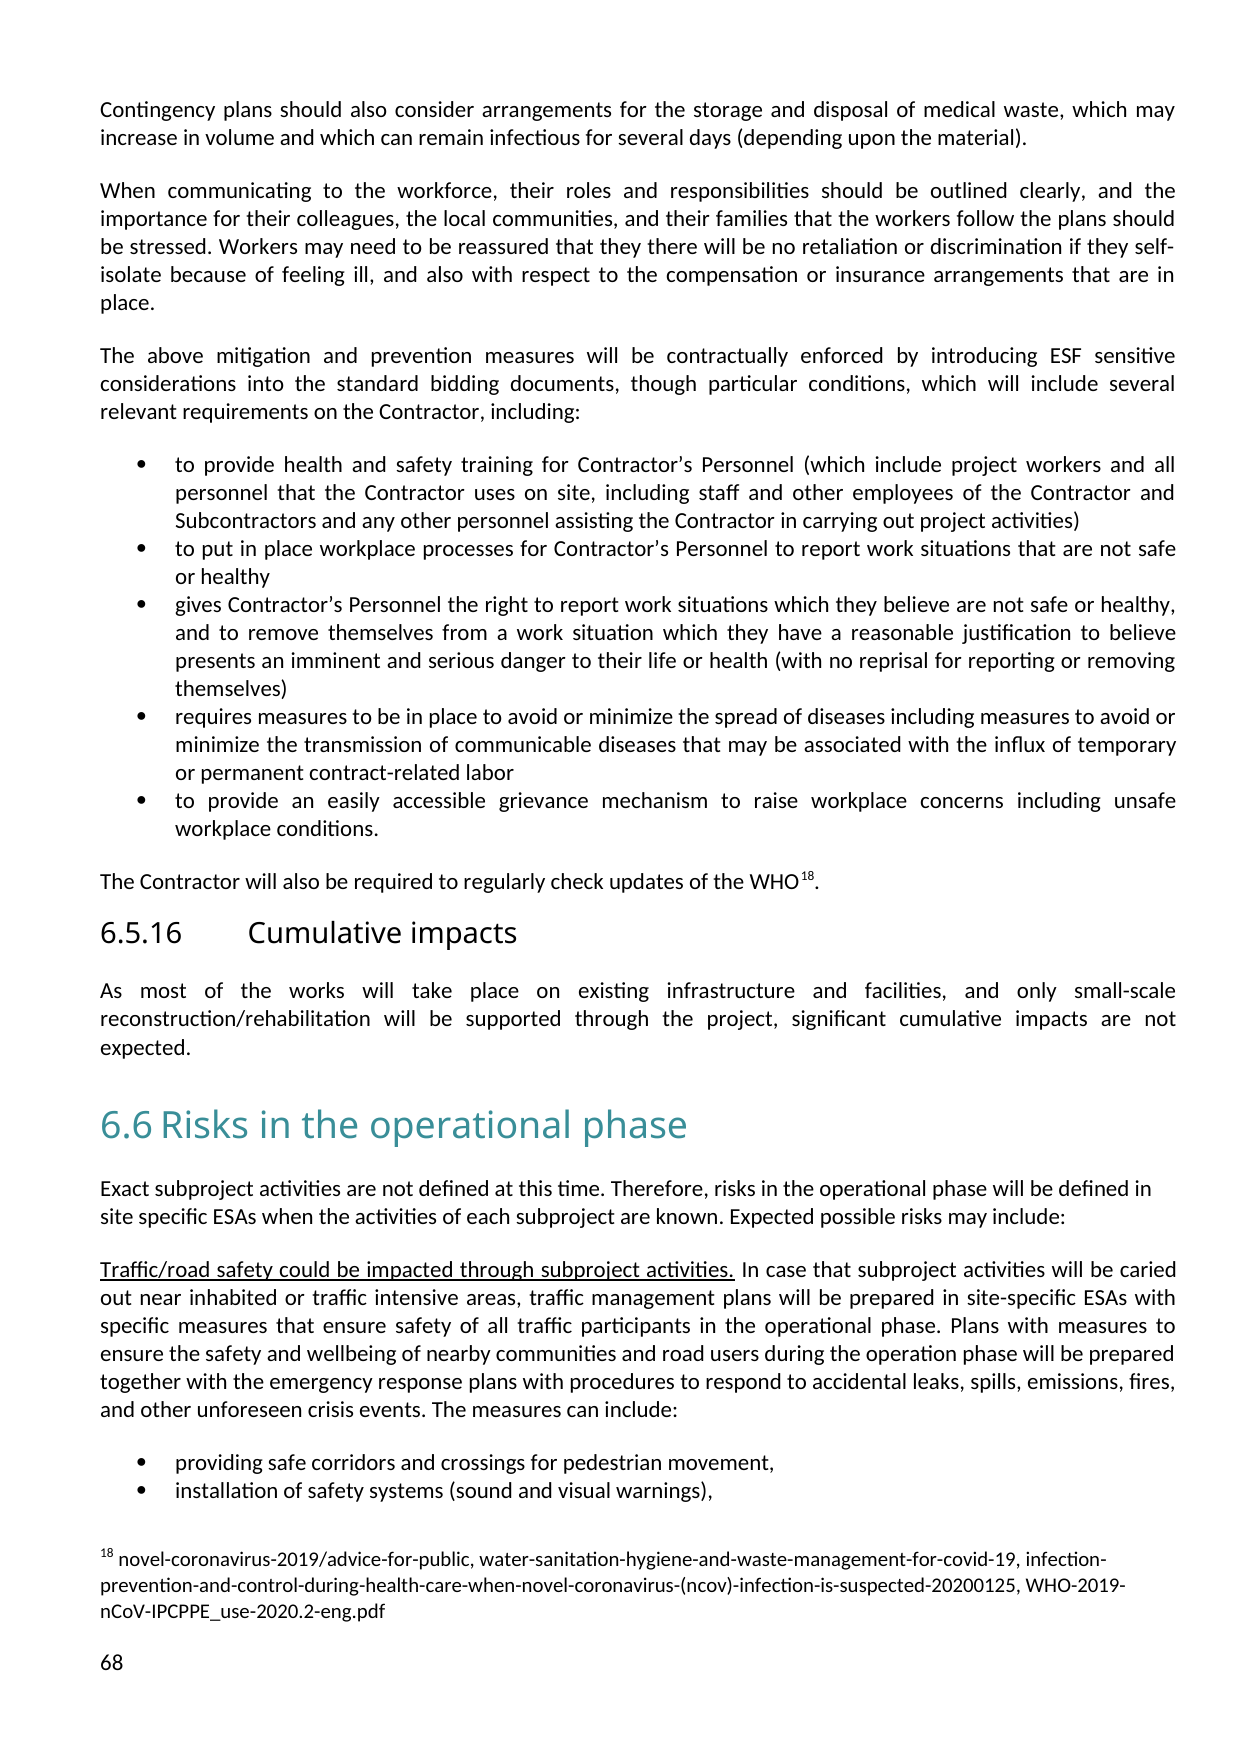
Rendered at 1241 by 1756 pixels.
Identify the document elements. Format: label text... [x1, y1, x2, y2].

subtitle Cumulative impacts [100, 912, 1178, 952]
list requires measures to be in place to avoid or minimize the spread of diseases including measures to avoid or minimize the transmission of communicable diseases that may be associated with the influx of temporary or permanent contract-related labor [137, 702, 1178, 786]
text Exact subproject activities are not defined at this time. Therefore, risks in the operational phase will be defined in site specific ESAs when the activities of each subproject are known. Expected possible risks may include: [100, 1174, 1178, 1230]
list providing safe corridors and crossings for pedestrian movement, [137, 1448, 1178, 1476]
text Traffic/road safety could be impacted through subproject activities. In case that subproject activities will be caried out near inhabited or traffic intensive areas, traffic management plans will be prepared in site-specific ESAs with specific measures that ensure safety of all traffic participants in the operational phase. Plans with measures to ensure the safety and wellbeing of nearby communities and road users during the operation phase will be prepared together with the emergency response plans with procedures to respond to accidental leaks, spills, emissions, fires, and other unforeseen crisis events. The measures can include: [100, 1255, 1178, 1423]
list to provide health and safety training for Contractor’s Personnel (which include project workers and all personnel that the Contractor uses on site, including staff and other employees of the Contractor and Subcontractors and any other personnel assisting the Contractor in carrying out project activities) [137, 450, 1178, 534]
text The Contractor will also be required to regularly check updates of the WHO. [100, 867, 1178, 895]
text As most of the works will take place on existing infrastructure and facilities, and only small-scale reconstruction/rehabilitation will be supported through the project, significant cumulative impacts are not expected. [100, 977, 1178, 1061]
text Contingency plans should also consider arrangements for the storage and disposal of medical waste, which may increase in volume and which can remain infectious for several days (depending upon the material). [100, 95, 1178, 151]
list to provide an easily accessible grievance mechanism to raise workplace concerns including unsafe workplace conditions. [137, 786, 1178, 842]
text The above mitigation and prevention measures will be contractually enforced by introducing ESF sensitive considerations into the standard bidding documents, though particular conditions, which will include several relevant requirements on the Contractor, including: [100, 341, 1178, 425]
text When communicating to the workforce, their roles and responsibilities should be outlined clearly, and the importance for their colleagues, the local communities, and their families that the workers follow the plans should be stressed. Workers may need to be reassured that they there will be no retaliation or discrimination if they self-isolate because of feeling ill, and also with respect to the compensation or insurance arrangements that are in place. [100, 176, 1178, 316]
list gives Contractor’s Personnel the right to report work situations which they believe are not safe or healthy, and to remove themselves from a work situation which they have a reasonable justification to believe presents an imminent and serious danger to their life or health (with no reprisal for reporting or removing themselves) [137, 590, 1178, 702]
list to put in place workplace processes for Contractor’s Personnel to report work situations that are not safe or healthy [137, 534, 1178, 590]
subtitle Risks in the operational phase [100, 1098, 1178, 1149]
list installation of safety systems (sound and visual warnings), [137, 1476, 1178, 1504]
